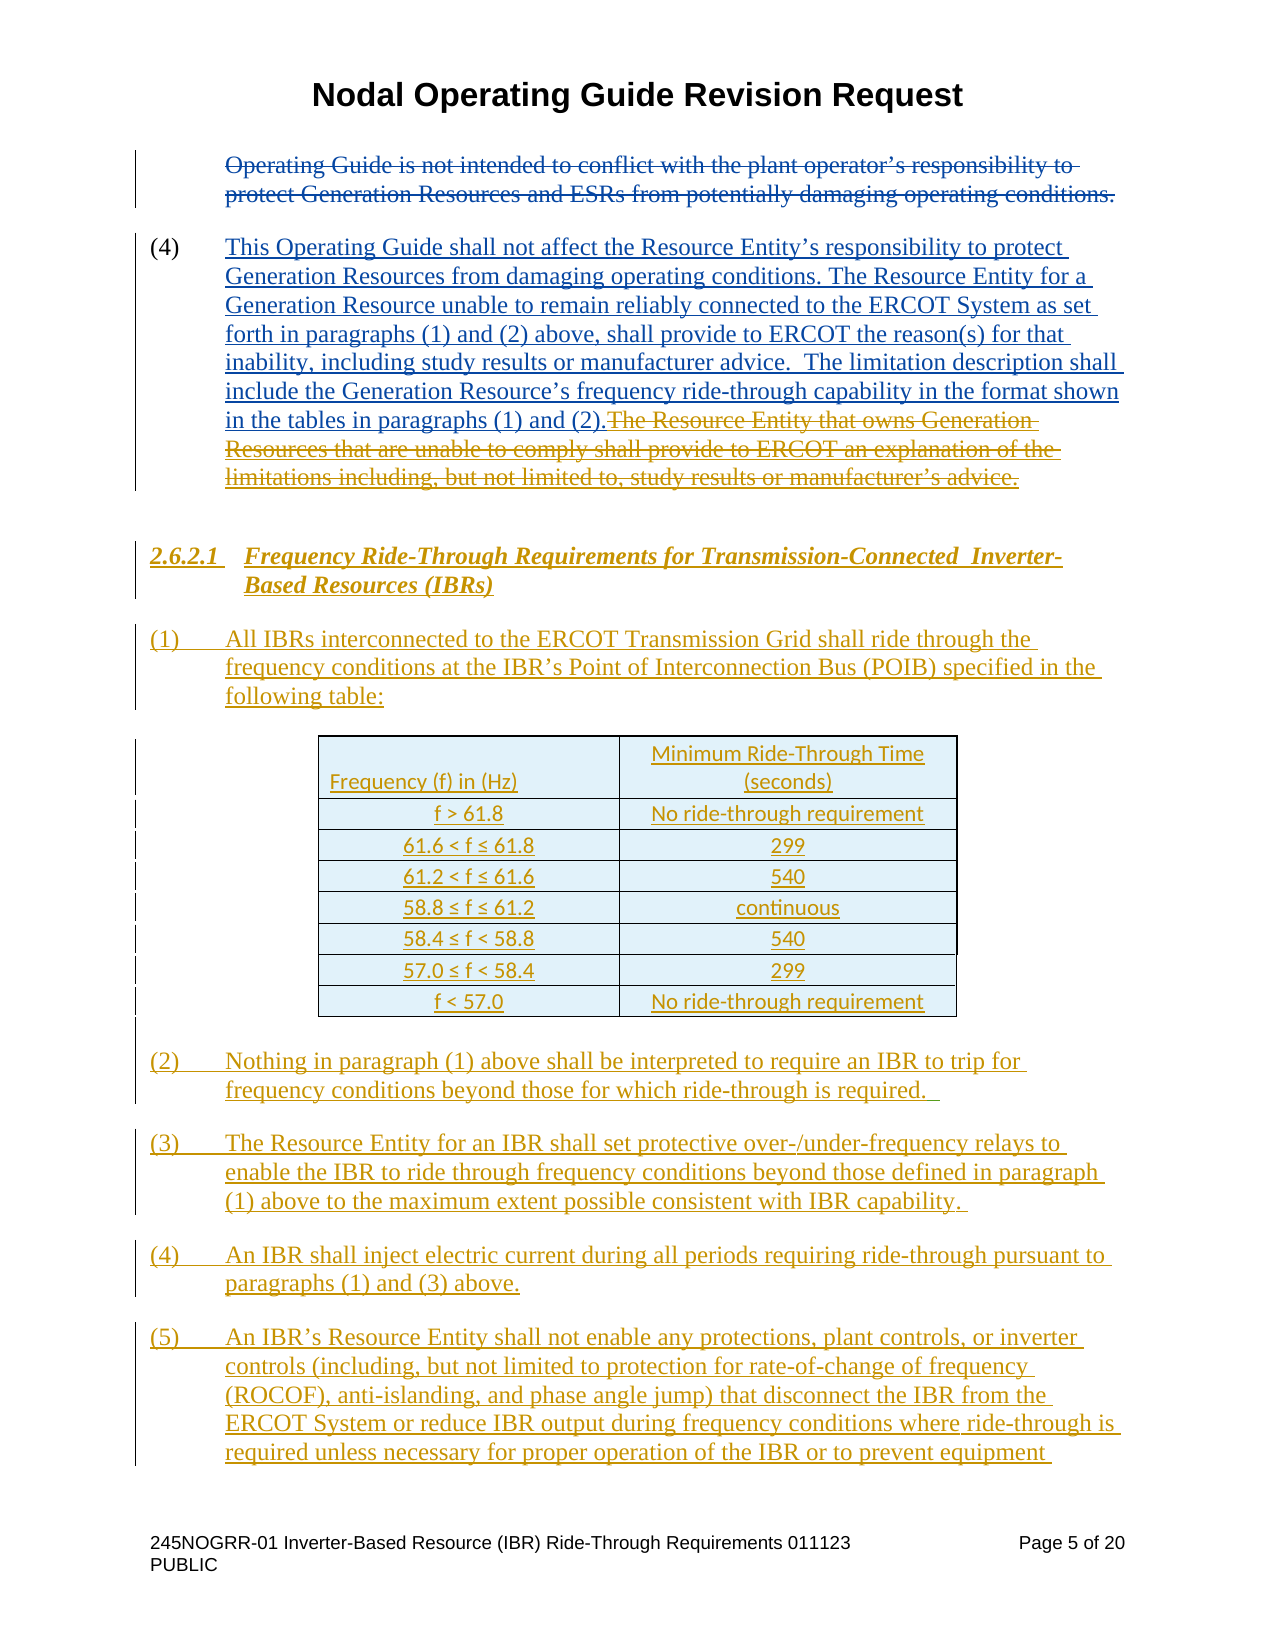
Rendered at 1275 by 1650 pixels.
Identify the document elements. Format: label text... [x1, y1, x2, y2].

text (4) [150, 232, 1125, 491]
text (3) [150, 150, 1125, 207]
